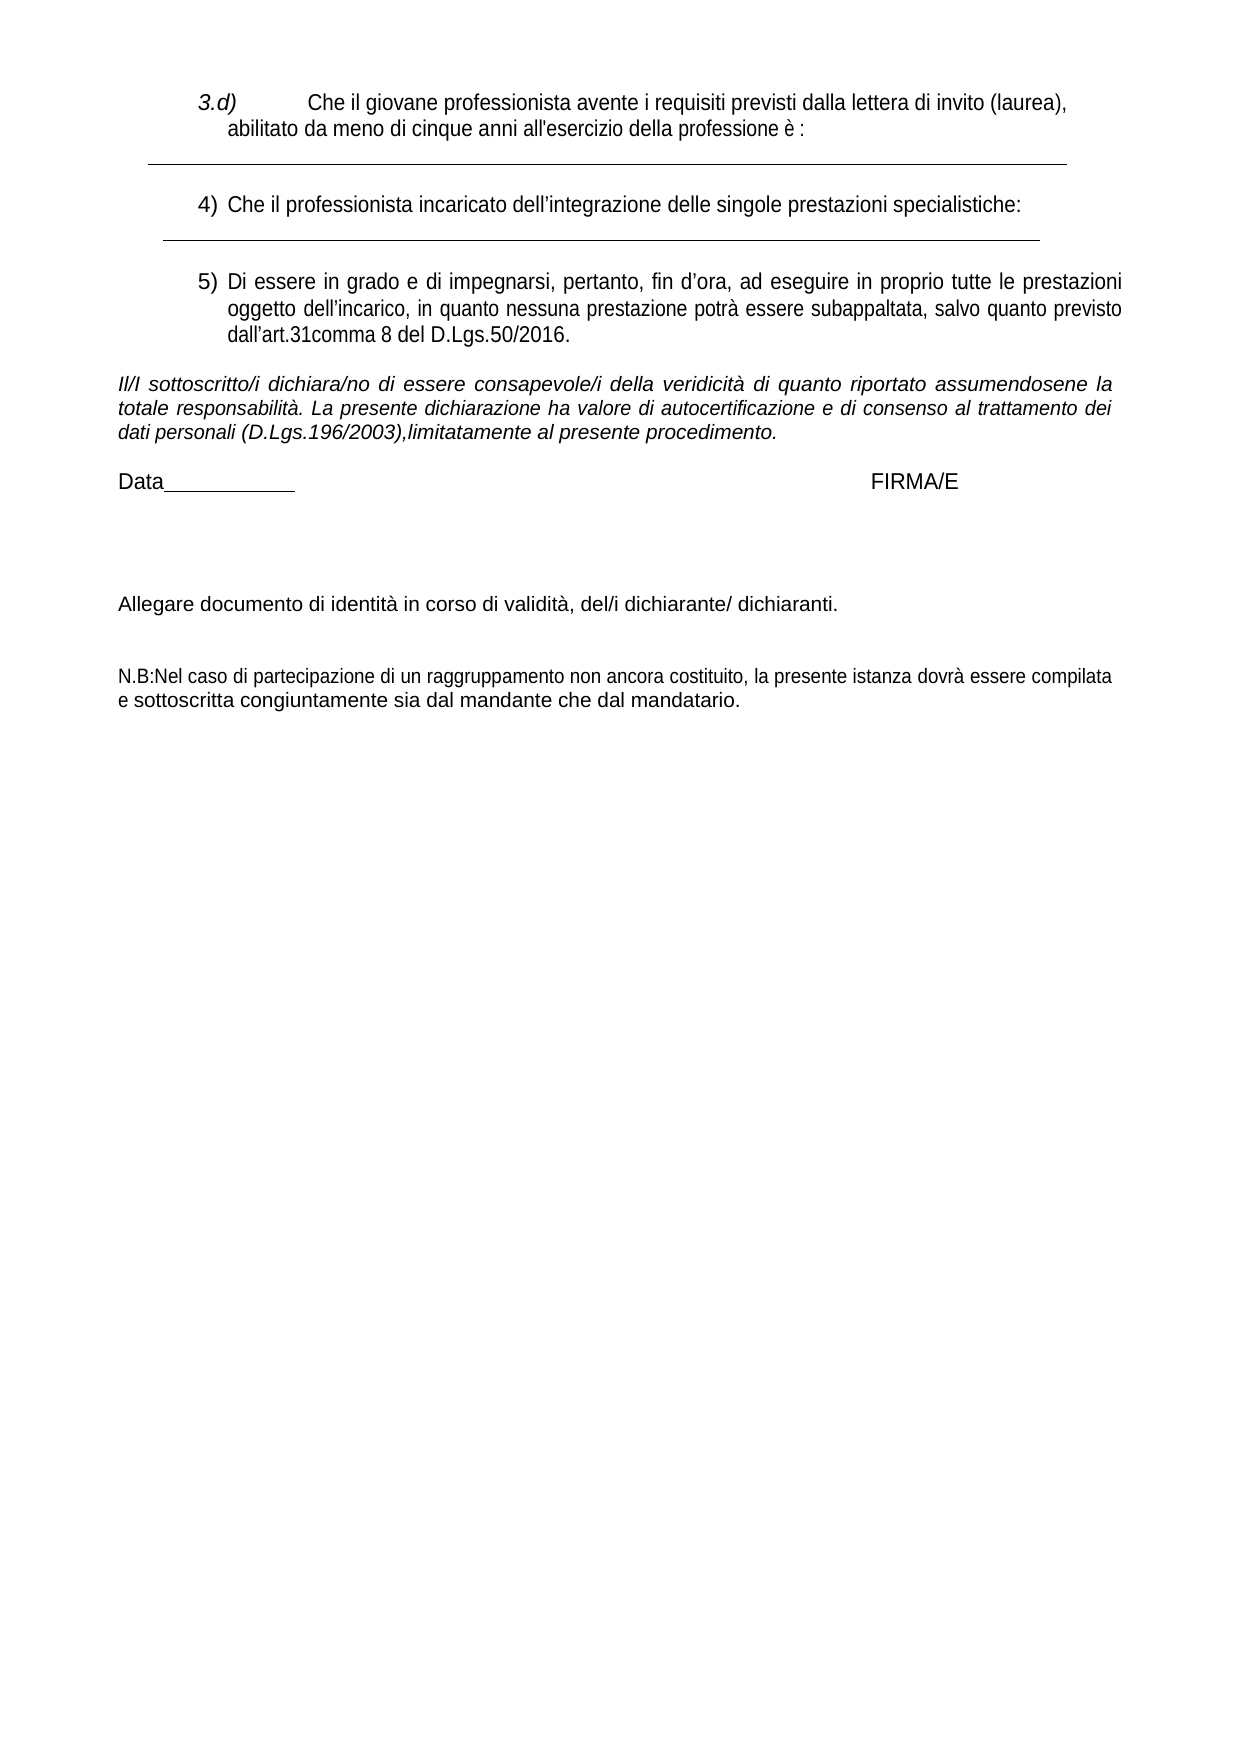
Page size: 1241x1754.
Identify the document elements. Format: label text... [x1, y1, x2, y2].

text Allegare documento di identità in corso di validità, del/i dichiarante/ dichiaranti. [118, 592, 1194, 616]
text N.B:Nel caso di partecipazione di un raggruppamento non ancora costituito, la presente istanza dovrà essere compilata e sottoscritta congiuntamente sia dal mandante che dal mandatario. [118, 664, 1114, 712]
list Che il professionista incaricato dell’integrazione delle singole prestazioni specialistiche: [198, 191, 1194, 217]
text Il/I sottoscritto/i dichiara/no di essere consapevole/i della veridicità di quanto riportato assumendosene la totale responsabilità. La presente dichiarazione ha valore di autocertificazione e di consenso al trattamento dei dati personali (D.Lgs.196/2003),limitatamente al presente procedimento. [118, 372, 1114, 444]
list Che il giovane professionista avente i requisiti previsti dalla lettera di invito (laurea), abilitato da meno di cinque anni all'esercizio della professione è : [198, 88, 1123, 141]
list Di essere in grado e di impegnarsi, pertanto, fin d’ora, ad eseguire in proprio tutte le prestazioni oggetto dell’incarico, in quanto nessuna prestazione potrà essere subappaltata, salvo quanto previsto dall’art.31comma 8 del D.Lgs.50/2016. [198, 268, 1123, 347]
text Data FIRMA/E [118, 468, 1194, 494]
